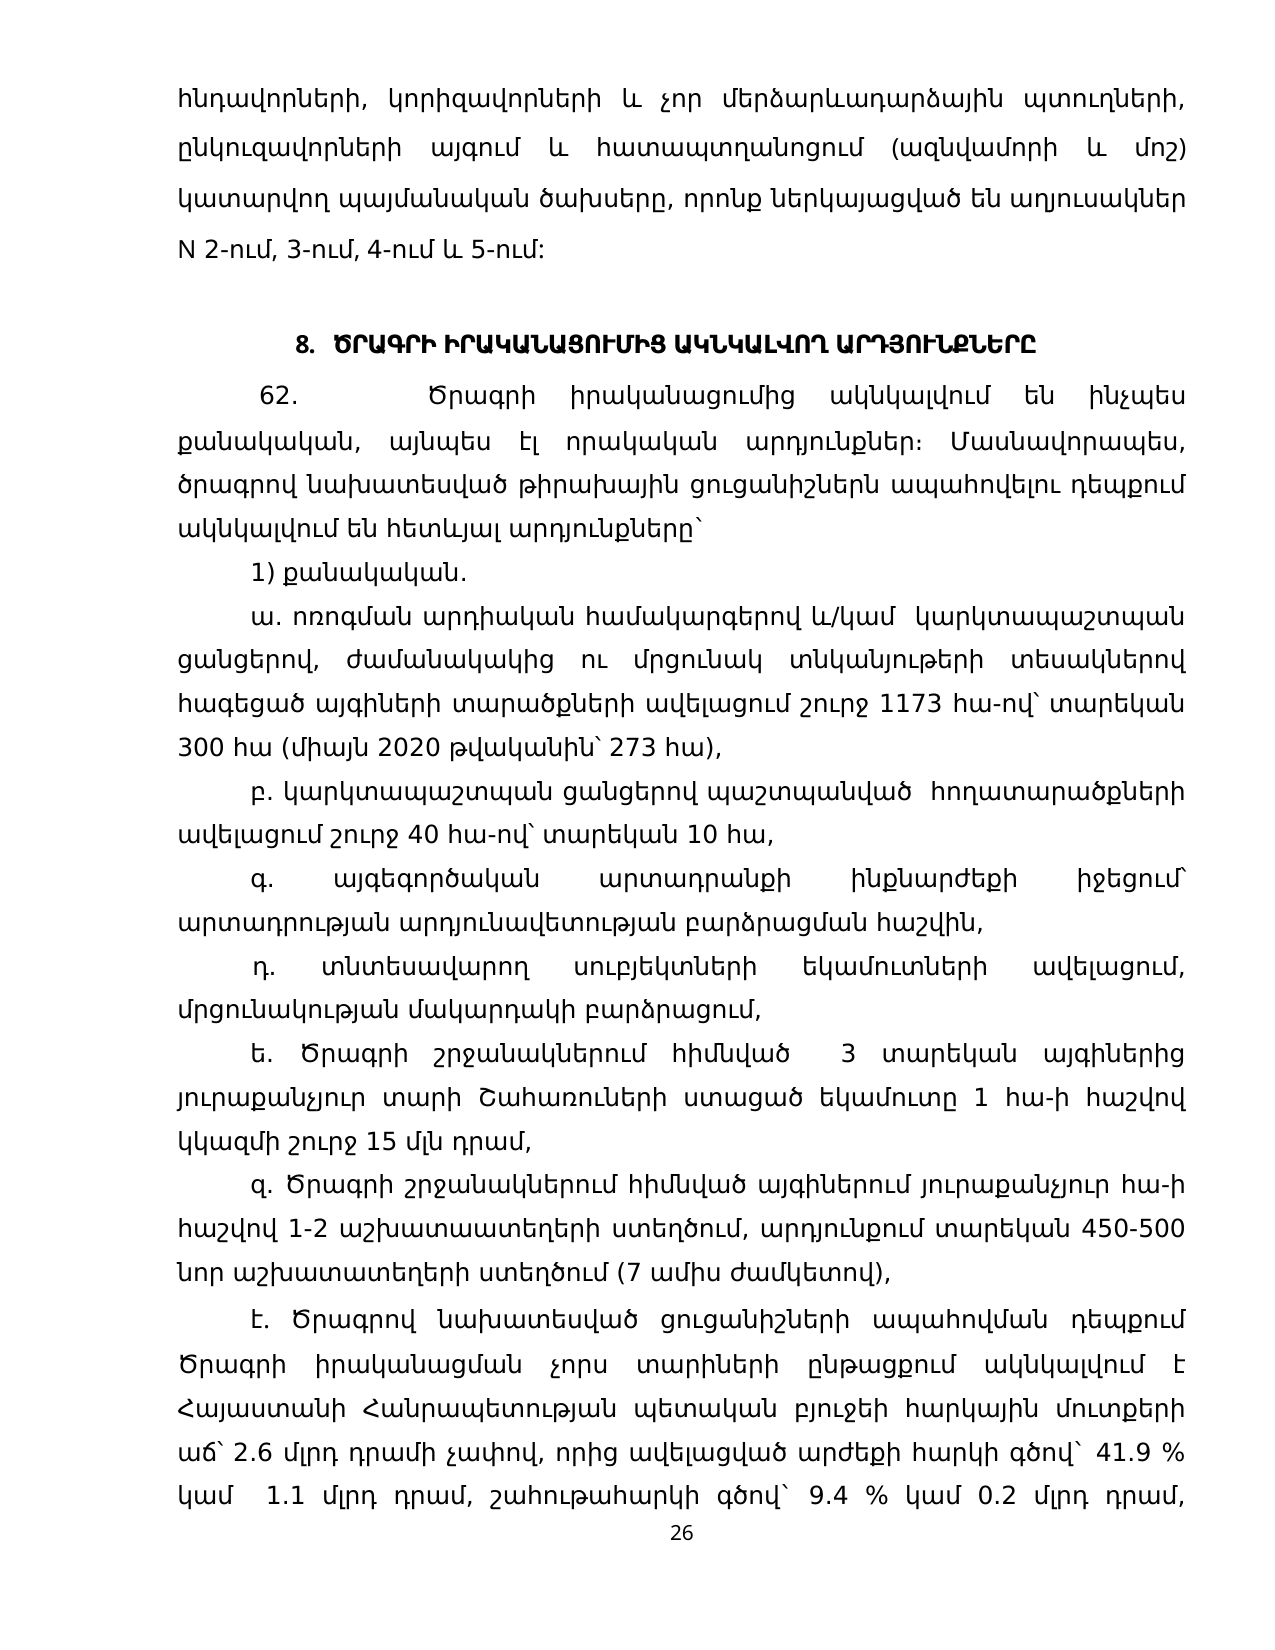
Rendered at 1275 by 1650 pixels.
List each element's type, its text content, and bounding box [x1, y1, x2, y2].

text զ. Ծրագրի շրջանակներում հիմնված այգիներում յուրաքանչյուր հա-ի հաշվով 1-2 աշխատաատեղերի ստեղծում, արդյունքում տարեկան 450-500 նոր աշխատատեղերի ստեղծում (7 ամիս ժամկետով), [177, 1170, 1186, 1287]
list Ծրագրի իրականացումից ակնկալվում են ինչպես քանակական, այնպես էլ որակական արդյունքներ։ Մասնավորապես, ծրագրով նախատեսված թիրախային ցուցանիշներն ապահովելու դեպքում ակնկալվում են հետևյալ արդյունքները` [177, 378, 1186, 543]
list դ. տնտեսավարող սուբյեկտների եկամուտների ավելացում, մրցունակության մակարդակի բարձրացում, [177, 952, 1186, 1024]
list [177, 84, 1186, 266]
text ա. ոռոգման արդիական համակարգերով և/կամ կարկտապաշտպան ցանցերով, ժամանակակից ու մրցունակ տնկանյութերի տեսակներով հագեցած այգիների տարածքների ավելացում շուրջ 1173 հա-ով՝ տարեկան 300 հա (միայն 2020 թվականին՝ 273 հա), [177, 602, 1186, 762]
list ԾՐԱԳՐԻ ԻՐԱԿԱՆԱՑՈՒՄԻՑ ԱԿՆԿԱԼՎՈՂ ԱՐԴՅՈՒՆՔՆԵՐԸ [295, 327, 1186, 361]
list քանակական․ [177, 558, 1186, 587]
text գ. այգեգործական արտադրանքի ինքնարժեքի իջեցում՝ արտադրության արդյունավետության բարձրացման հաշվին, [177, 864, 1186, 937]
text ե. Ծրագրի շրջանակներում հիմնված 3 տարեկան այգիներից յուրաքանչյուր տարի Շահառուների ստացած եկամուտը 1 հա-ի հաշվով կկազմի շուրջ 15 մլն դրամ, [177, 1039, 1186, 1156]
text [177, 1302, 1186, 1511]
text բ. կարկտապաշտպան ցանցերով պաշտպանված հողատարածքների ավելացում շուրջ 40 հա-ով՝ տարեկան 10 հա, [177, 777, 1186, 849]
